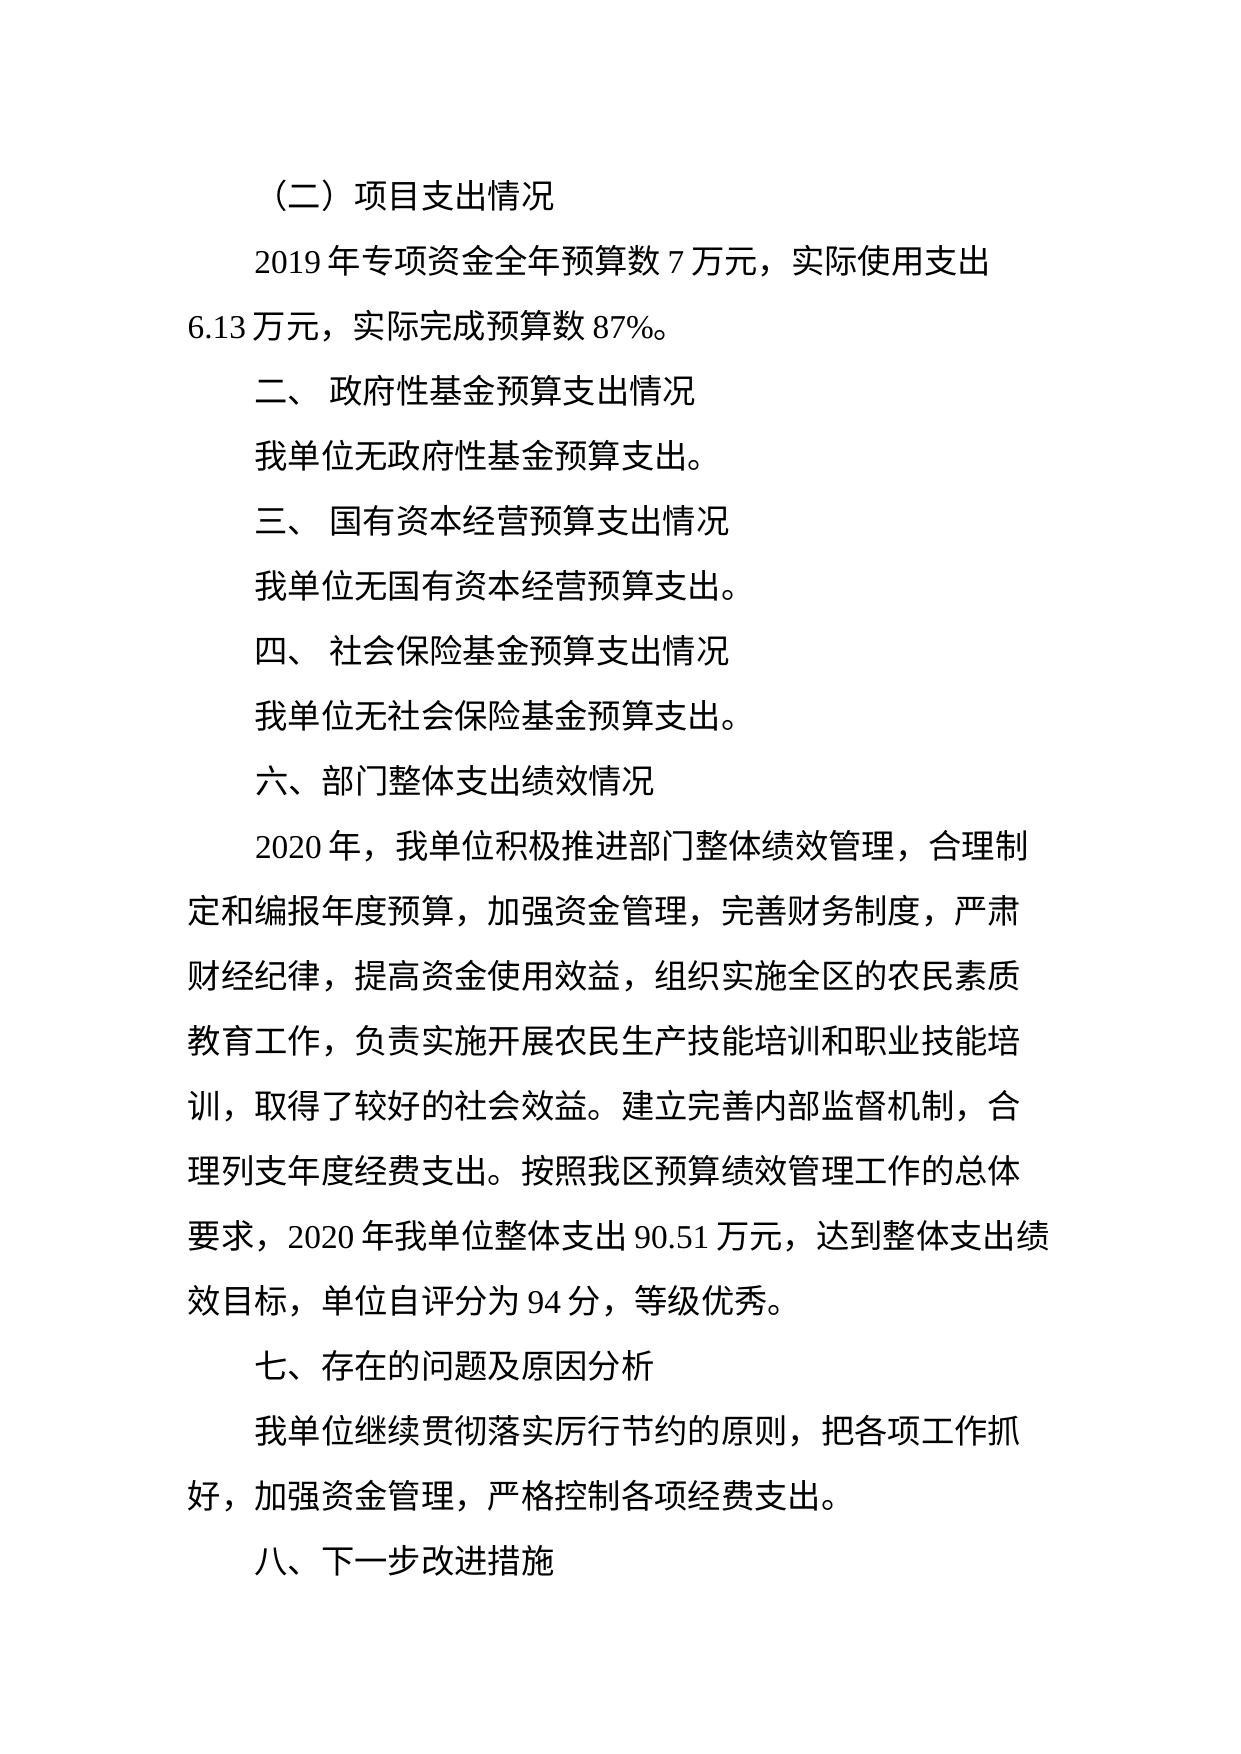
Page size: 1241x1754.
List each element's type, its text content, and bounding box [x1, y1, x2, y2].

list 政府性基金预算支出情况 [254, 357, 1053, 422]
text 2019年专项资金全年预算数7万元，实际使用支出6.13万元，实际完成预算数87%。 [187, 227, 1053, 357]
text 我单位无国有资本经营预算支出。 [254, 552, 1053, 617]
list 社会保险基金预算支出情况 [254, 617, 1053, 682]
text 六、部门整体支出绩效情况 [187, 747, 1053, 812]
text 我单位继续贯彻落实厉行节约的原则，把各项工作抓好，加强资金管理，严格控制各项经费支出。 [187, 1397, 1053, 1527]
list （二）项目支出情况 [254, 162, 1053, 227]
text 2020年，我单位积极推进部门整体绩效管理，合理制定和编报年度预算，加强资金管理，完善财务制度，严肃财经纪律，提高资金使用效益，组织实施全区的农民素质教育工作，负责实施开展农民生产技能培训和职业技能培训，取得了较好的社会效益。建立完善内部监督机制，合理列支年度经费支出。按照我区预算绩效管理工作的总体要求，2020年我单位整体支出90.51万元，达到整体支出绩效目标，单位自评分为94分，等级优秀。 [187, 812, 1053, 1332]
list 七、存在的问题及原因分析 [254, 1332, 1053, 1397]
text 八、下一步改进措施 [187, 1527, 1053, 1592]
text 我单位无政府性基金预算支出。 [254, 422, 1053, 487]
text 我单位无社会保险基金预算支出。 [254, 682, 1053, 747]
list 国有资本经营预算支出情况 [254, 487, 1053, 552]
